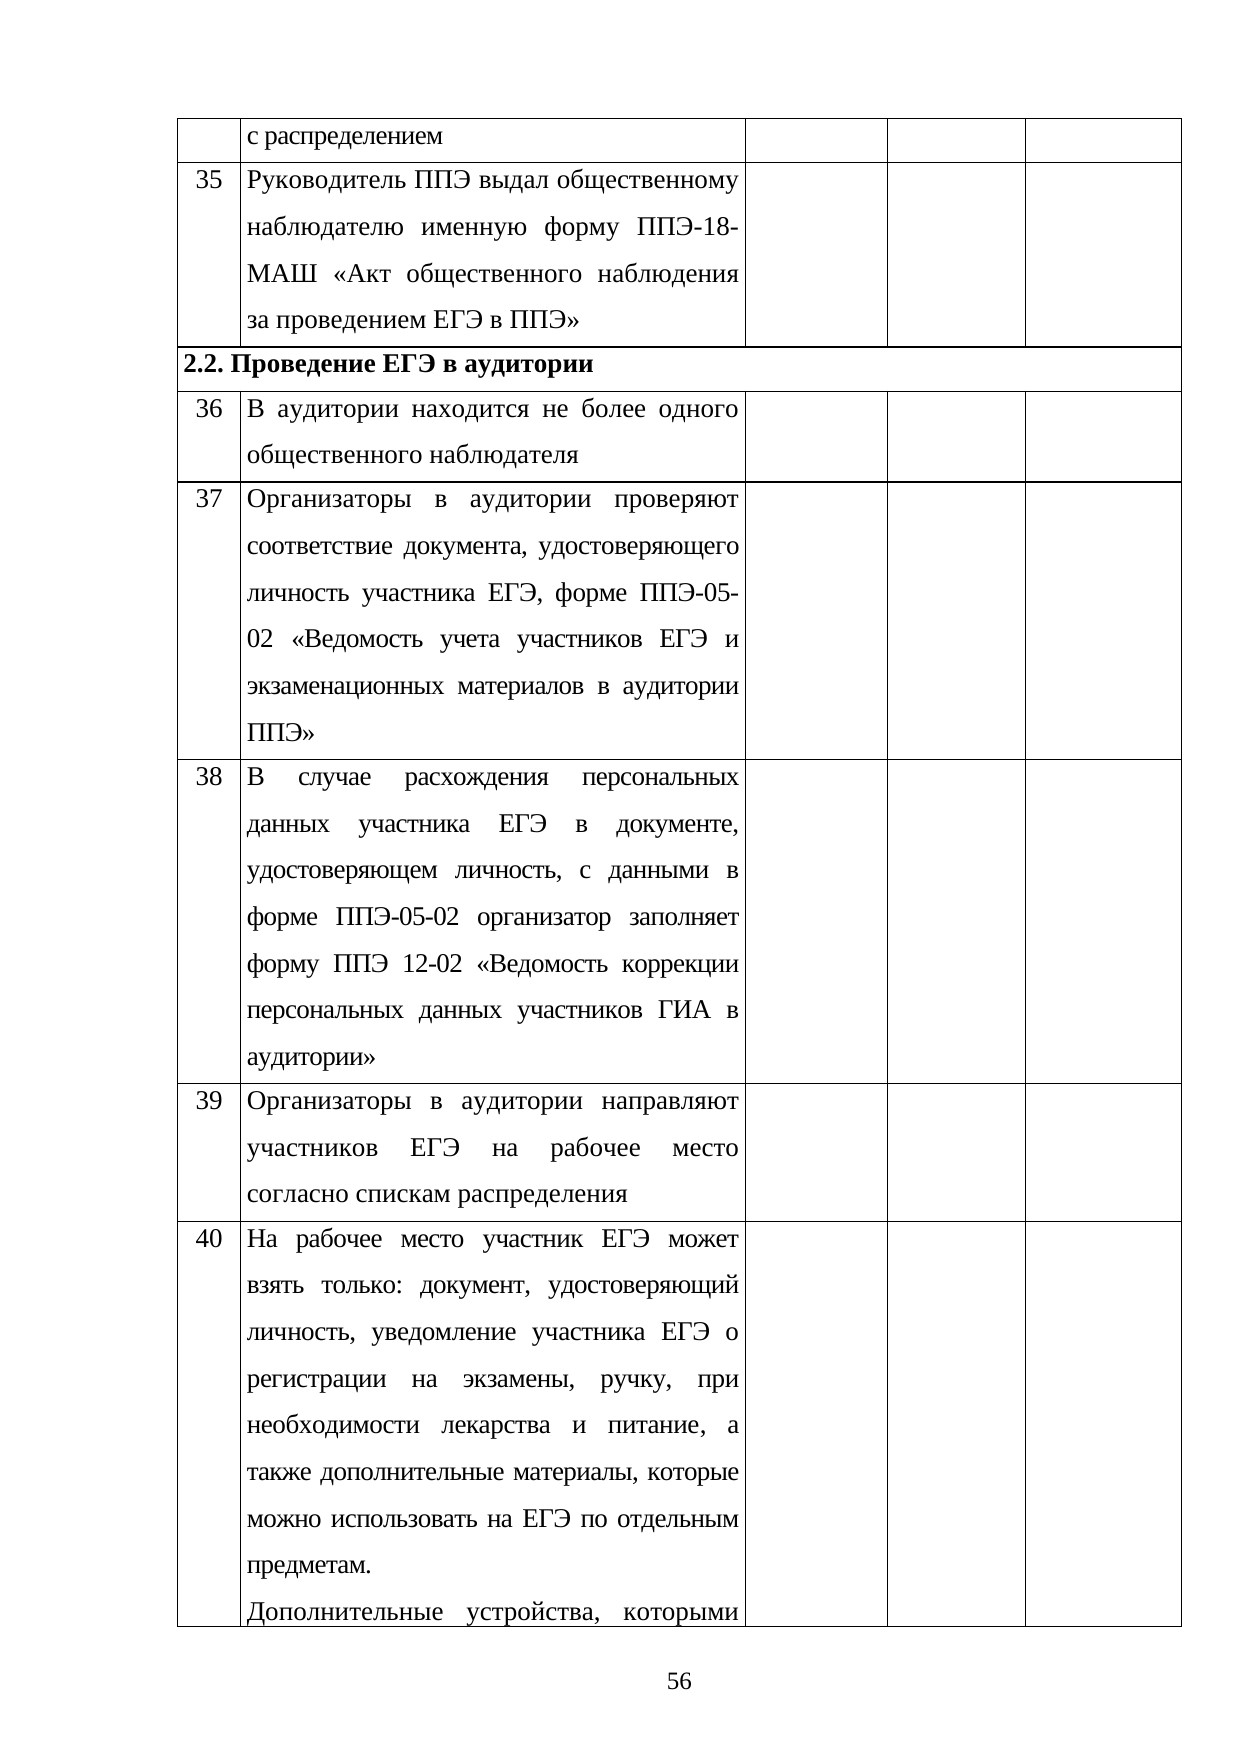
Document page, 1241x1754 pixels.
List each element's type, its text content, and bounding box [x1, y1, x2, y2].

table_cell [1026, 119, 1181, 162]
table_cell [888, 163, 1025, 346]
table_cell [1026, 1084, 1181, 1221]
table_cell [746, 119, 887, 162]
table_cell 35 [178, 163, 240, 346]
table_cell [241, 119, 745, 162]
table_cell [746, 483, 887, 759]
table_cell [888, 483, 1025, 759]
table_cell [746, 392, 887, 481]
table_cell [241, 1222, 745, 1626]
table_cell 39 [178, 1084, 240, 1221]
table_cell [888, 1222, 1025, 1626]
table_cell В аудитории находится не более одного общественного наблюдателя [241, 392, 745, 481]
table_cell 2.2. Проведение ЕГЭ в аудитории [178, 348, 1181, 391]
table_cell [1026, 1222, 1181, 1626]
table_cell [746, 1222, 887, 1626]
table_cell 38 [178, 760, 240, 1083]
table_cell Организаторы в аудитории проверяют соответствие документа, удостоверяющего личность участника ЕГЭ, форме ППЭ-05-02 «Ведомость учета участников ЕГЭ и экзаменационных материалов в аудитории ППЭ» [241, 483, 745, 759]
table_cell 40 [178, 1222, 240, 1626]
table_cell [1026, 163, 1181, 346]
table_cell [746, 1084, 887, 1221]
table_cell [1026, 760, 1181, 1083]
table_cell В случае расхождения персональных данных участника ЕГЭ в документе, удостоверяющем личность, с данными в форме ППЭ-05-02 организатор заполняет форму ППЭ 12-02 «Ведомость коррекции персональных данных участников ГИА в аудитории» [241, 760, 745, 1083]
table_cell 36 [178, 392, 240, 481]
table_cell Организаторы в аудитории направляют участников ЕГЭ на рабочее место согласно спискам распределения [241, 1084, 745, 1221]
table_cell [888, 760, 1025, 1083]
table_cell Руководитель ППЭ выдал общественному наблюдателю именную форму ППЭ-18-МАШ «Акт общественного наблюдения за проведением ЕГЭ в ППЭ» [241, 163, 745, 346]
table_cell [1026, 483, 1181, 759]
table_cell [1026, 392, 1181, 481]
table_cell 37 [178, 483, 240, 759]
table_cell [746, 760, 887, 1083]
table_cell [888, 1084, 1025, 1221]
table_cell [746, 163, 887, 346]
table_cell [888, 119, 1025, 162]
table_cell [888, 392, 1025, 481]
table_cell 34 [178, 119, 240, 162]
